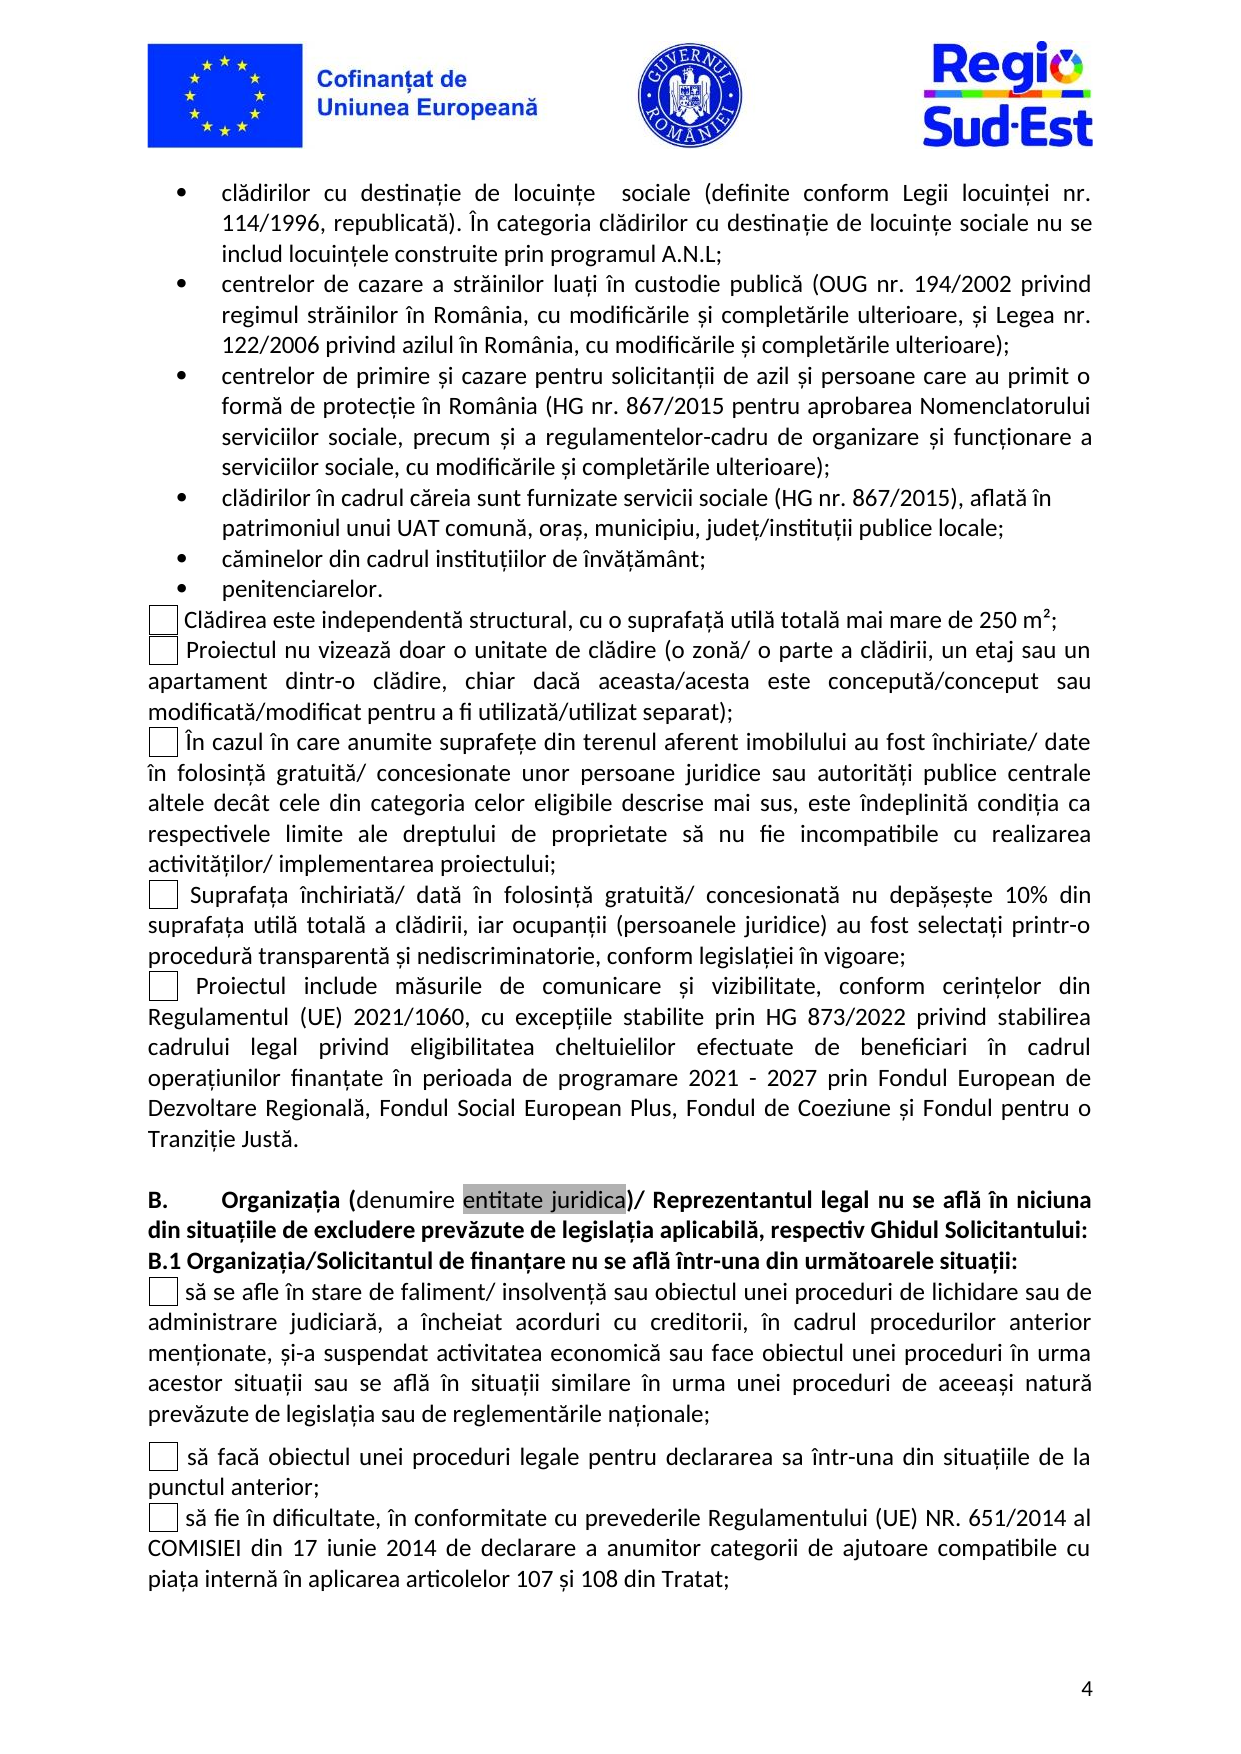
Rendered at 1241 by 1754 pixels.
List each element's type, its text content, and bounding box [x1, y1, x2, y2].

list B.1 Organizația/Solicitantul de finanțare nu se află într-una din următoarele situații: [148, 1245, 1093, 1276]
text patrimoniul unui UAT comună, oraș, municipiu, județ/instituții publice locale; [222, 513, 1093, 543]
list Proiectul include măsurile de comunicare și vizibilitate, conform cerințelor din Regulamentul (UE) 2021/1060, cu excepțiile stabilite prin HG 873/2022 privind stabilirea cadrului legal privind eligibilitatea cheltuielilor efectuate de beneficiari în cadrul operațiunilor finanțate în perioada de programare 2021 - 2027 prin Fondul European de Dezvoltare Regională, Fondul Social European Plus, Fondul de Coeziune și Fondul pentru o Tranziție Justă. [148, 970, 1093, 1153]
list clădirilor cu destinație de locuințe sociale (definite conform Legii locuinței nr. 114/1996, republicată). În categoria clădirilor cu destinaţie de locuinţe sociale nu se includ locuinţele construite prin programul A.N.L; [177, 177, 1093, 268]
text să fie în dificultate, în conformitate cu prevederile Regulamentului (UE) NR. 651/2014 al COMISIEI din 17 iunie 2014 de declarare a anumitor categorii de ajutoare compatibile cu piața internă în aplicarea articolelor 107 și 108 din Tratat; [148, 1502, 1093, 1593]
list centrelor de cazare a străinilor luați în custodie publică (OUG nr. 194/2002 privind regimul străinilor în România, cu modificările și completările ulterioare, și Legea nr. 122/2006 privind azilul în România, cu modificările și completările ulterioare); [177, 268, 1093, 360]
list penitenciarelor. [177, 574, 1093, 604]
list clădirilor în cadrul căreia sunt furnizate servicii sociale (HG nr. 867/2015), aflată în [177, 482, 1093, 513]
list Organizația (denumire entitate juridica)/ Reprezentantul legal nu se află în niciuna din situațiile de excludere prevăzute de legislația aplicabilă, respectiv Ghidul Solicitantului: [148, 1184, 1093, 1245]
list Proiectul nu vizează doar o unitate de clădire (o zonă/ o parte a clădirii, un etaj sau un apartament dintr-o clădire, chiar dacă aceasta/acesta este concepută/conceput sau modificată/modificat pentru a fi utilizată/utilizat separat); [148, 635, 1093, 726]
text să se afle în stare de faliment/ insolvenţă sau obiectul unei proceduri de lichidare sau de administrare judiciară, a încheiat acorduri cu creditorii, în cadrul procedurilor anterior menționate, şi-a suspendat activitatea economică sau face obiectul unei proceduri în urma acestor situaţii sau se află în situaţii similare în urma unei proceduri de aceeaşi natură prevăzute de legislaţia sau de reglementările naţionale; [148, 1276, 1093, 1428]
list centrelor de primire și cazare pentru solicitanții de azil și persoane care au primit o formă de protecție în România (HG nr. 867/2015 pentru aprobarea Nomenclatorului serviciilor sociale, precum şi a regulamentelor-cadru de organizare şi funcţionare a serviciilor sociale, cu modificările și completările ulterioare); [177, 360, 1093, 482]
list Clădirea este independentă structural, cu o suprafaţă utilă totală mai mare de 250 m²; [148, 604, 1093, 635]
list Suprafaţa închiriată/ dată în folosinţă gratuită/ concesionată nu depășește 10% din suprafaţa utilă totală a clădirii, iar ocupanții (persoanele juridice) au fost selectați printr-o procedură transparentă și nediscriminatorie, conform legislației în vigoare; [148, 879, 1093, 970]
text să facă obiectul unei proceduri legale pentru declararea sa într-una din situațiile de la punctul anterior; [148, 1441, 1093, 1502]
picture [147, 41, 1093, 149]
list căminelor din cadrul instituțiilor de învățământ; [177, 543, 1093, 574]
list În cazul în care anumite suprafețe din terenul aferent imobilului au fost închiriate/ date în folosință gratuită/ concesionate unor persoane juridice sau autorități publice centrale altele decât cele din categoria celor eligibile descrise mai sus, este îndeplinită condiția ca respectivele limite ale dreptului de proprietate să nu fie incompatibile cu realizarea activităților/ implementarea proiectului; [148, 726, 1093, 879]
